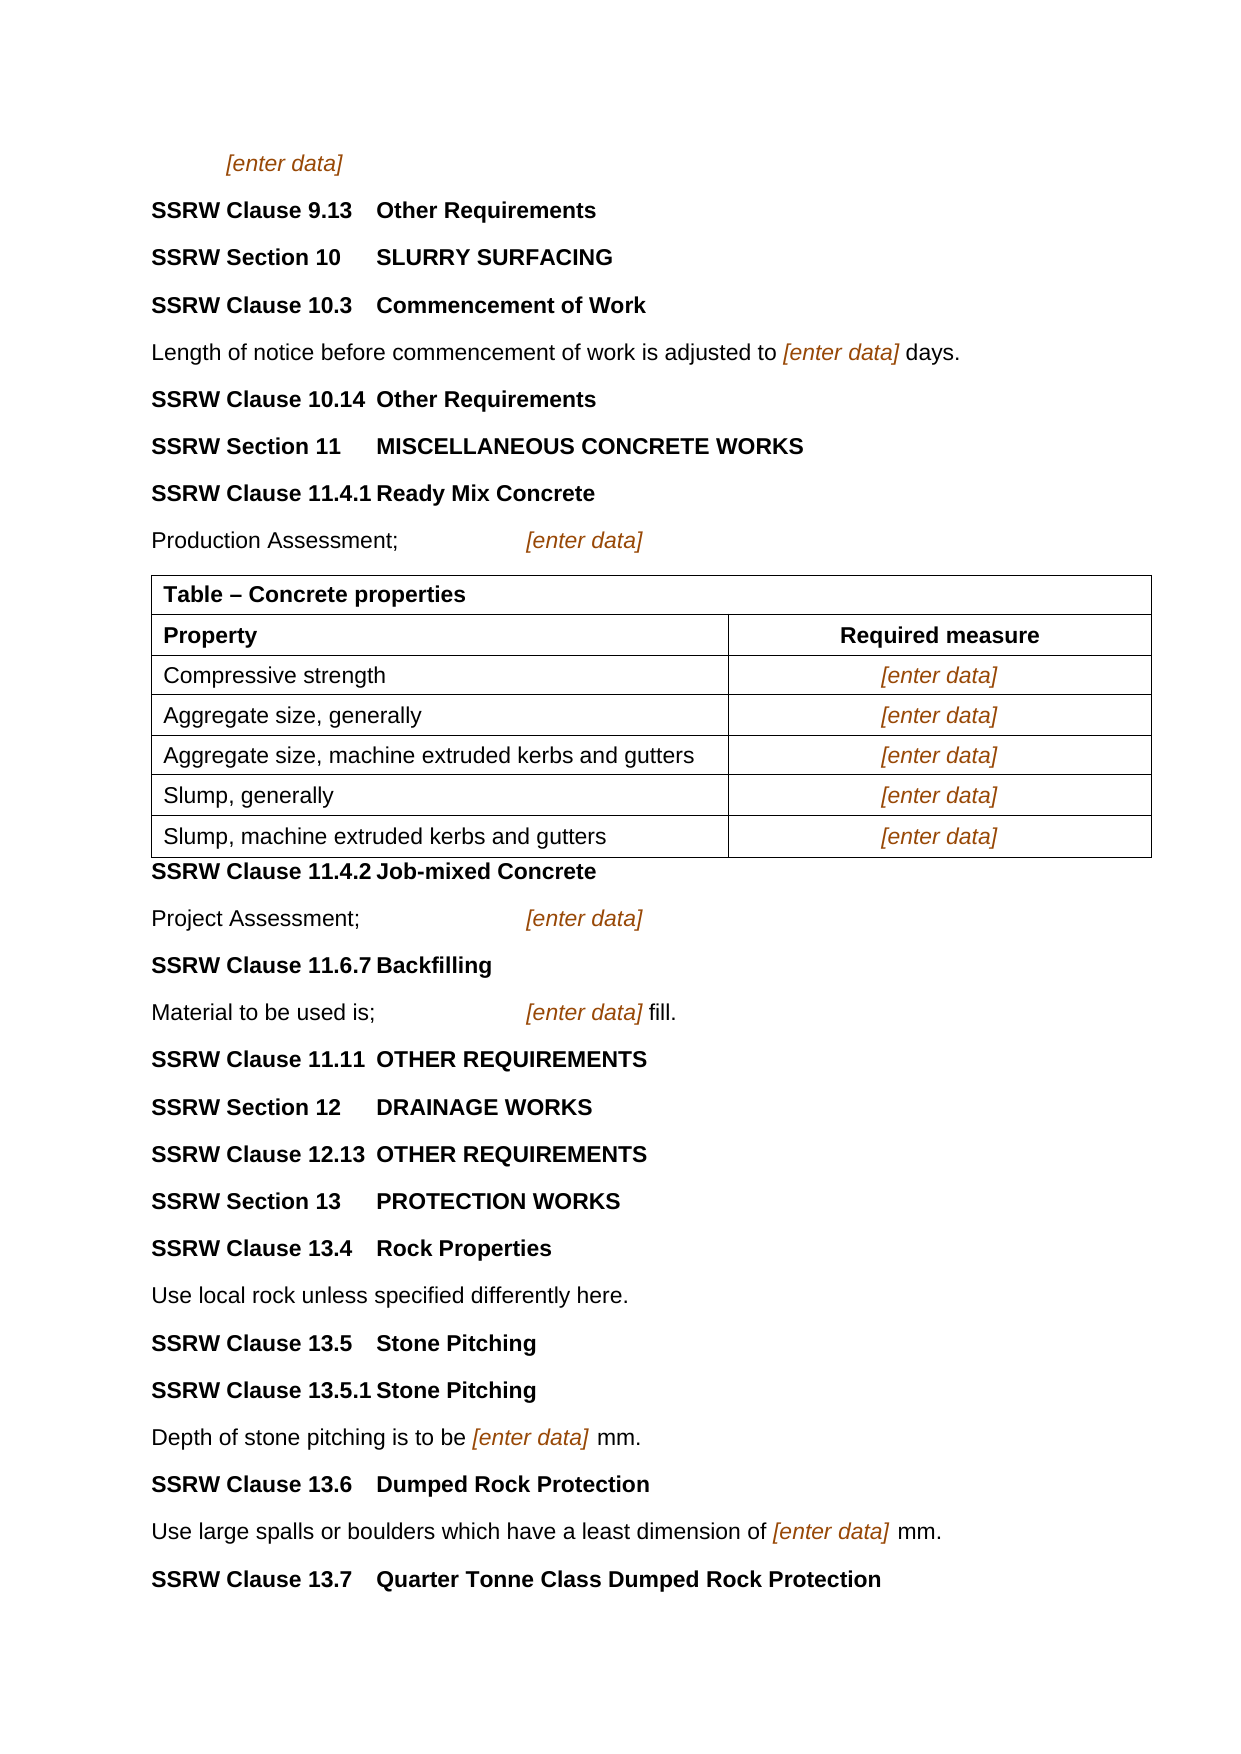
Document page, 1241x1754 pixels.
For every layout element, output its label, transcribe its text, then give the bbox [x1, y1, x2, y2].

table_cell [enter data] [729, 656, 1151, 694]
table_cell [enter data] [729, 816, 1151, 857]
text SSRW Clause 10.14 Other Requirements [151, 386, 1120, 412]
text Use large spalls or boulders which have a least dimension of [enter data] mm. [151, 1518, 1120, 1545]
text Use local rock unless specified differently here. [151, 1282, 1120, 1309]
text SSRW Clause 11.4.2 Job-mixed Concrete [151, 858, 1120, 884]
table_header Table – Concrete properties [152, 576, 1151, 613]
table_cell Aggregate size, generally [152, 695, 728, 735]
text SSRW Section 11 MISCELLANEOUS CONCRETE WORKS [151, 433, 1120, 459]
text Depth of stone pitching is to be [enter data] mm. [151, 1424, 1120, 1450]
table_cell [enter data] [729, 695, 1151, 735]
table_cell Aggregate size, machine extruded kerbs and gutters [152, 736, 728, 774]
table_cell Property [152, 615, 728, 655]
table_cell Required measure [729, 615, 1151, 655]
text SSRW Clause 9.13 Other Requirements [151, 197, 1120, 223]
text SSRW Section 13 PROTECTION WORKS [151, 1188, 1120, 1214]
table_cell Compressive strength [152, 656, 728, 694]
text SSRW Clause 13.7 Quarter Tonne Class Dumped Rock Protection [151, 1566, 1120, 1592]
text SSRW Clause 13.6 Dumped Rock Protection [151, 1471, 1120, 1497]
text Project Assessment; [enter data] [151, 905, 1120, 931]
text SSRW Clause 13.4 Rock Properties [151, 1235, 1120, 1262]
text Material to be used is; [enter data] fill. [151, 999, 1120, 1026]
text SSRW Clause 13.5.1 Stone Pitching [151, 1377, 1120, 1403]
table_cell Slump, machine extruded kerbs and gutters [152, 816, 728, 857]
text SSRW Clause 12.13 OTHER REQUIREMENTS [151, 1141, 1120, 1167]
table_cell [enter data] [729, 736, 1151, 774]
text SSRW Clause 10.3 Commencement of Work [151, 292, 1120, 318]
text SSRW Section 10 SLURRY SURFACING [151, 244, 1120, 271]
text [enter data] [151, 150, 1120, 176]
table_cell [enter data] [729, 775, 1151, 815]
text SSRW Clause 11.11 OTHER REQUIREMENTS [151, 1046, 1120, 1073]
text SSRW Clause 11.4.1 Ready Mix Concrete [151, 480, 1120, 507]
text SSRW Section 12 DRAINAGE WORKS [151, 1094, 1120, 1120]
text Length of notice before commencement of work is adjusted to [enter data] days. [151, 339, 1120, 365]
text SSRW Clause 11.6.7 Backfilling [151, 952, 1120, 978]
text SSRW Clause 13.5 Stone Pitching [151, 1329, 1120, 1356]
text Production Assessment; [enter data] [151, 527, 1120, 554]
table_cell Slump, generally [152, 775, 728, 815]
